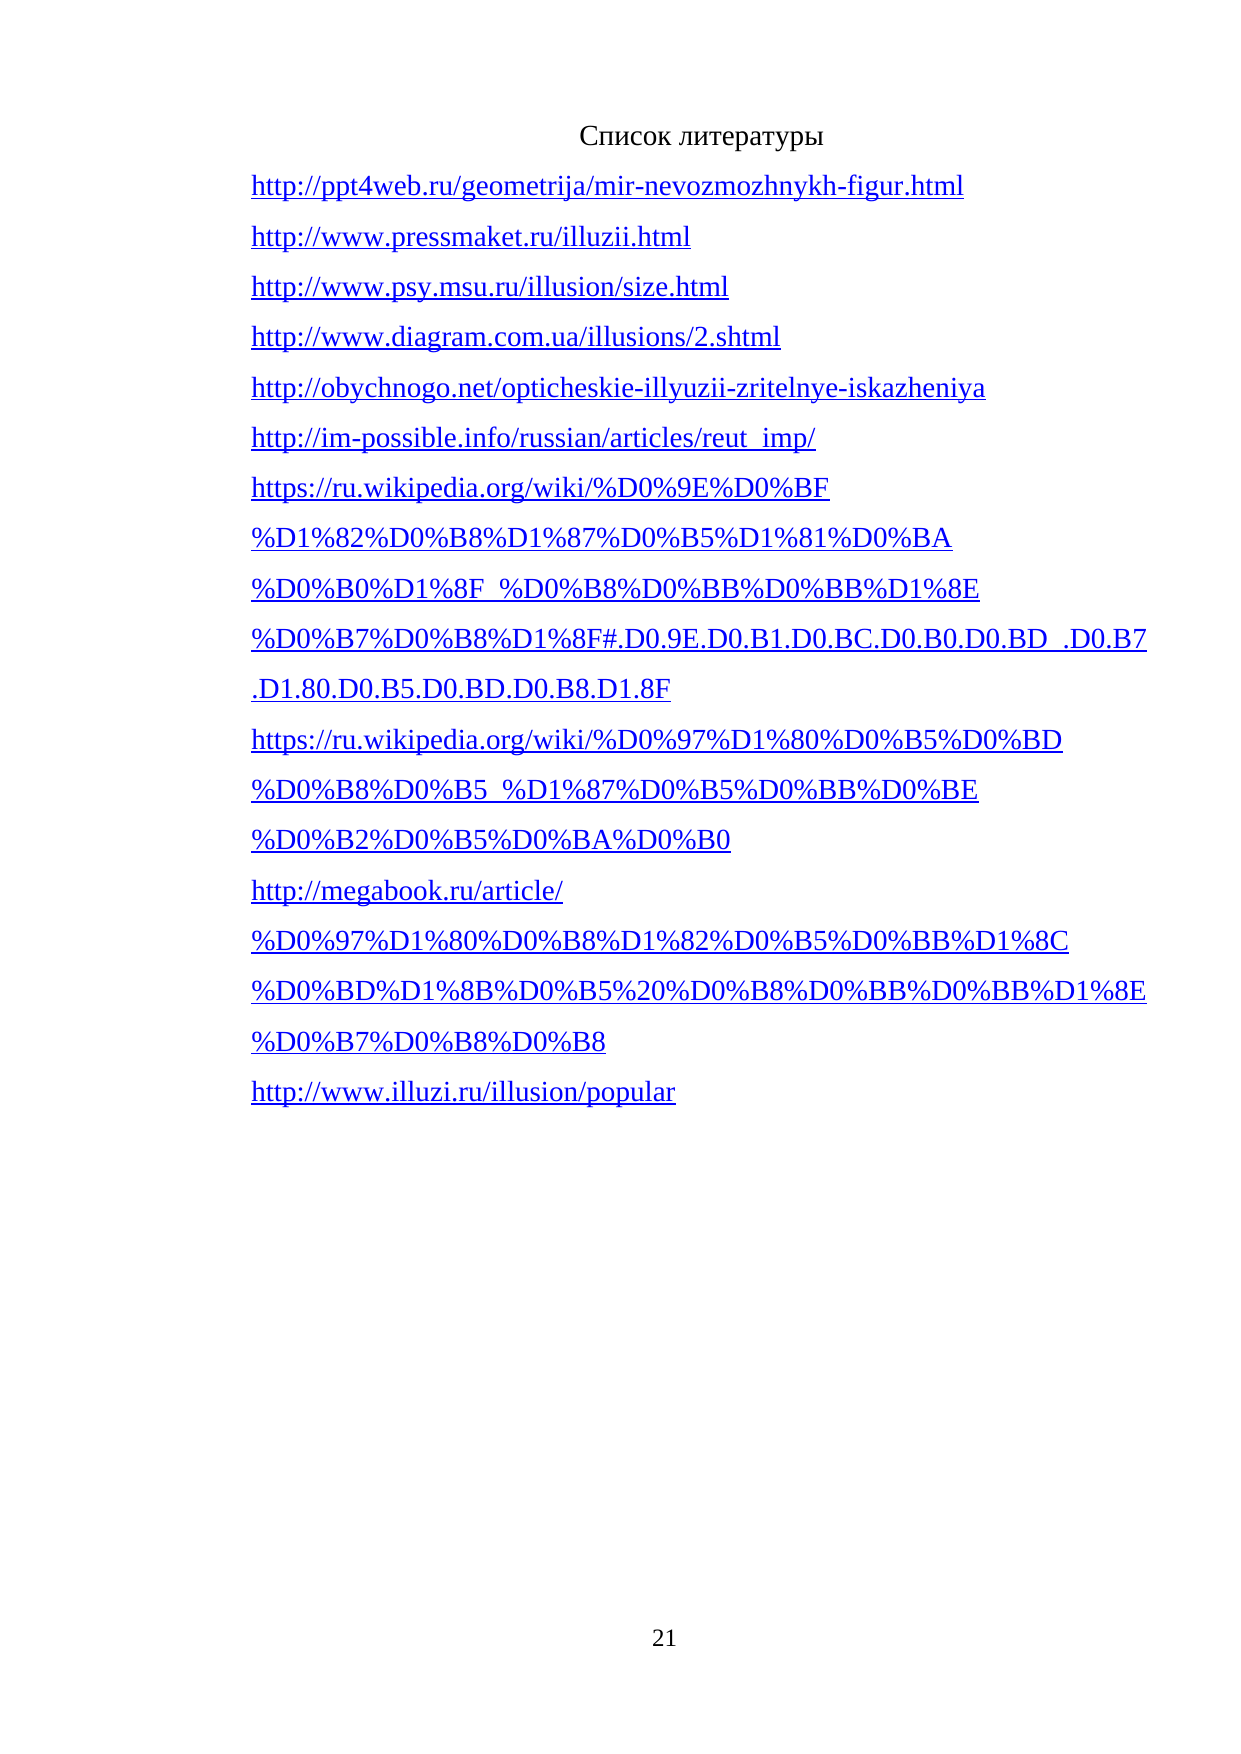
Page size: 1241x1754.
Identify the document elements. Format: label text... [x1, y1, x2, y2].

text http://ppt4web.ru/geometrija/mir-nevozmozhnykh-figur.html [251, 168, 1152, 202]
text https://ru.wikipedia.org/wiki/%D0%9E%D0%BF%D1%82%D0%B8%D1%87%D0%B5%D1%81%D0%BA%D0%B0%D1%8F_%D0%B8%D0%BB%D0%BB%D1%8E%D0%B7%D0%B8%D1%8F#.D0.9E.D0.B1.D0.BC.D0.B0.D0.BD_.D0.B7.D1.80.D0.B5.D0.BD.D0.B8.D1.8F [251, 470, 1152, 705]
text http://www.pressmaket.ru/illuzii.html [251, 219, 1152, 252]
text http://www.illuzi.ru/illusion/popular [251, 1074, 1152, 1108]
text http://im-possible.info/russian/articles/reut_imp/ [251, 420, 1152, 453]
text Список литературы [251, 118, 1152, 152]
text http://www.psy.msu.ru/illusion/size.html [251, 269, 1152, 303]
text http://www.diagram.com.ua/illusions/2.shtml [251, 319, 1152, 353]
text http://obychnogo.net/opticheskie-illyuzii-zritelnye-iskazheniya [251, 370, 1152, 403]
text http://megabook.ru/article/%D0%97%D1%80%D0%B8%D1%82%D0%B5%D0%BB%D1%8C%D0%BD%D1%8B%D0%B5%20%D0%B8%D0%BB%D0%BB%D1%8E%D0%B7%D0%B8%D0%B8 [251, 873, 1152, 1057]
text https://ru.wikipedia.org/wiki/%D0%97%D1%80%D0%B5%D0%BD%D0%B8%D0%B5_%D1%87%D0%B5%D0%BB%D0%BE%D0%B2%D0%B5%D0%BA%D0%B0 [251, 722, 1152, 856]
